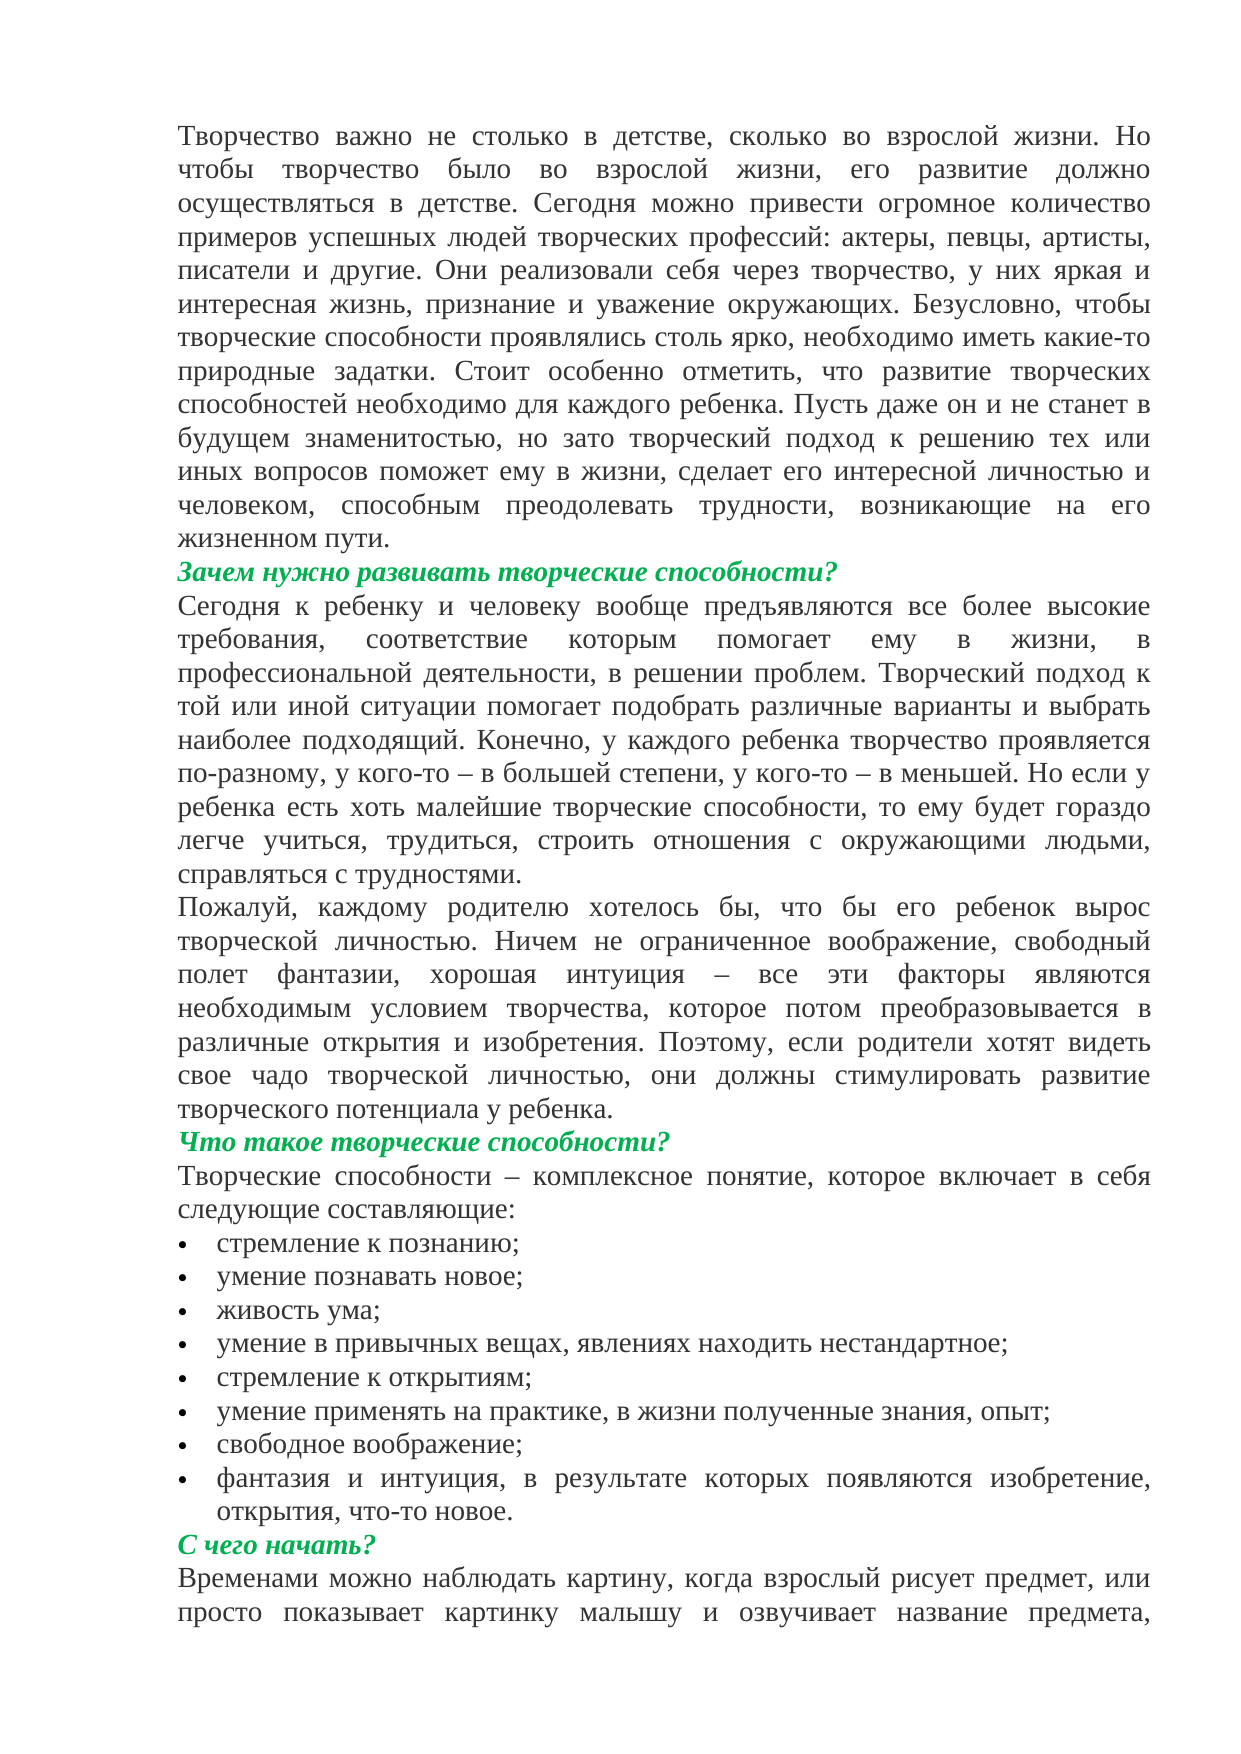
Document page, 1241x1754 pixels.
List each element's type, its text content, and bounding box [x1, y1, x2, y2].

list умение познавать новое; [179, 1258, 1152, 1292]
text Сегодня к ребенку и человеку вообще предъявляются все более высокие требования, соответствие которым помогает ему в жизни, в профессиональной деятельности, в решении проблем. Творческий подход к той или иной ситуации помогает подобрать различные варианты и выбрать наиболее подходящий. Конечно, у каждого ребенка творчество проявляется по-разному, у кого-то – в большей степени, у кого-то – в меньшей. Но если у ребенка есть хоть малейшие творческие способности, то ему будет гораздо легче учиться, трудиться, строить отношения с окружающими людьми, справляться с трудностями. [177, 588, 1152, 889]
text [177, 1560, 1152, 1627]
list свободное воображение; [179, 1426, 1152, 1460]
list умение применять на практике, в жизни полученные знания, опыт; [179, 1393, 1152, 1426]
list живость ума; [179, 1292, 1152, 1326]
text Пожалуй, каждому родителю хотелось бы, что бы его ребенок вырос творческой личностью. Ничем не ограниченное воображение, свободный полет фантазии, хорошая интуиция – все эти факторы являются необходимым условием творчества, которое потом преобразовывается в различные открытия и изобретения. Поэтому, если родители хотят видеть свое чадо творческой личностью, они должны стимулировать развитие творческого потенциала у ребенка. [177, 889, 1152, 1124]
text Творчество важно не столько в детстве, сколько во взрослой жизни. Но чтобы творчество было во взрослой жизни, его развитие должно осуществляться в детстве. Сегодня можно привести огромное количество примеров успешных людей творческих профессий: актеры, певцы, артисты, писатели и другие. Они реализовали себя через творчество, у них яркая и интересная жизнь, признание и уважение окружающих. Безусловно, чтобы творческие способности проявлялись столь ярко, необходимо иметь какие-то природные задатки. Стоит особенно отметить, что развитие творческих способностей необходимо для каждого ребенка. Пусть даже он и не станет в будущем знаменитостью, но зато творческий подход к решению тех или иных вопросов поможет ему в жизни, сделает его интересной личностью и человеком, способным преодолевать трудности, возникающие на его жизненном пути. [177, 118, 1152, 554]
text Творческие способности – комплексное понятие, которое включает в себя следующие составляющие: [177, 1158, 1152, 1225]
text Что такое творческие способности? [177, 1124, 1152, 1158]
list стремление к открытиям; [179, 1359, 1152, 1393]
list умение в привычных вещах, явлениях находить нестандартное; [179, 1326, 1152, 1359]
list стремление к познанию; [179, 1225, 1152, 1258]
list фантазия и интуиция, в результате которых появляются изобретение, открытия, что-то новое. [179, 1460, 1152, 1527]
text С чего начать? [177, 1527, 1152, 1560]
text Зачем нужно развивать творческие способности? [177, 554, 1152, 588]
